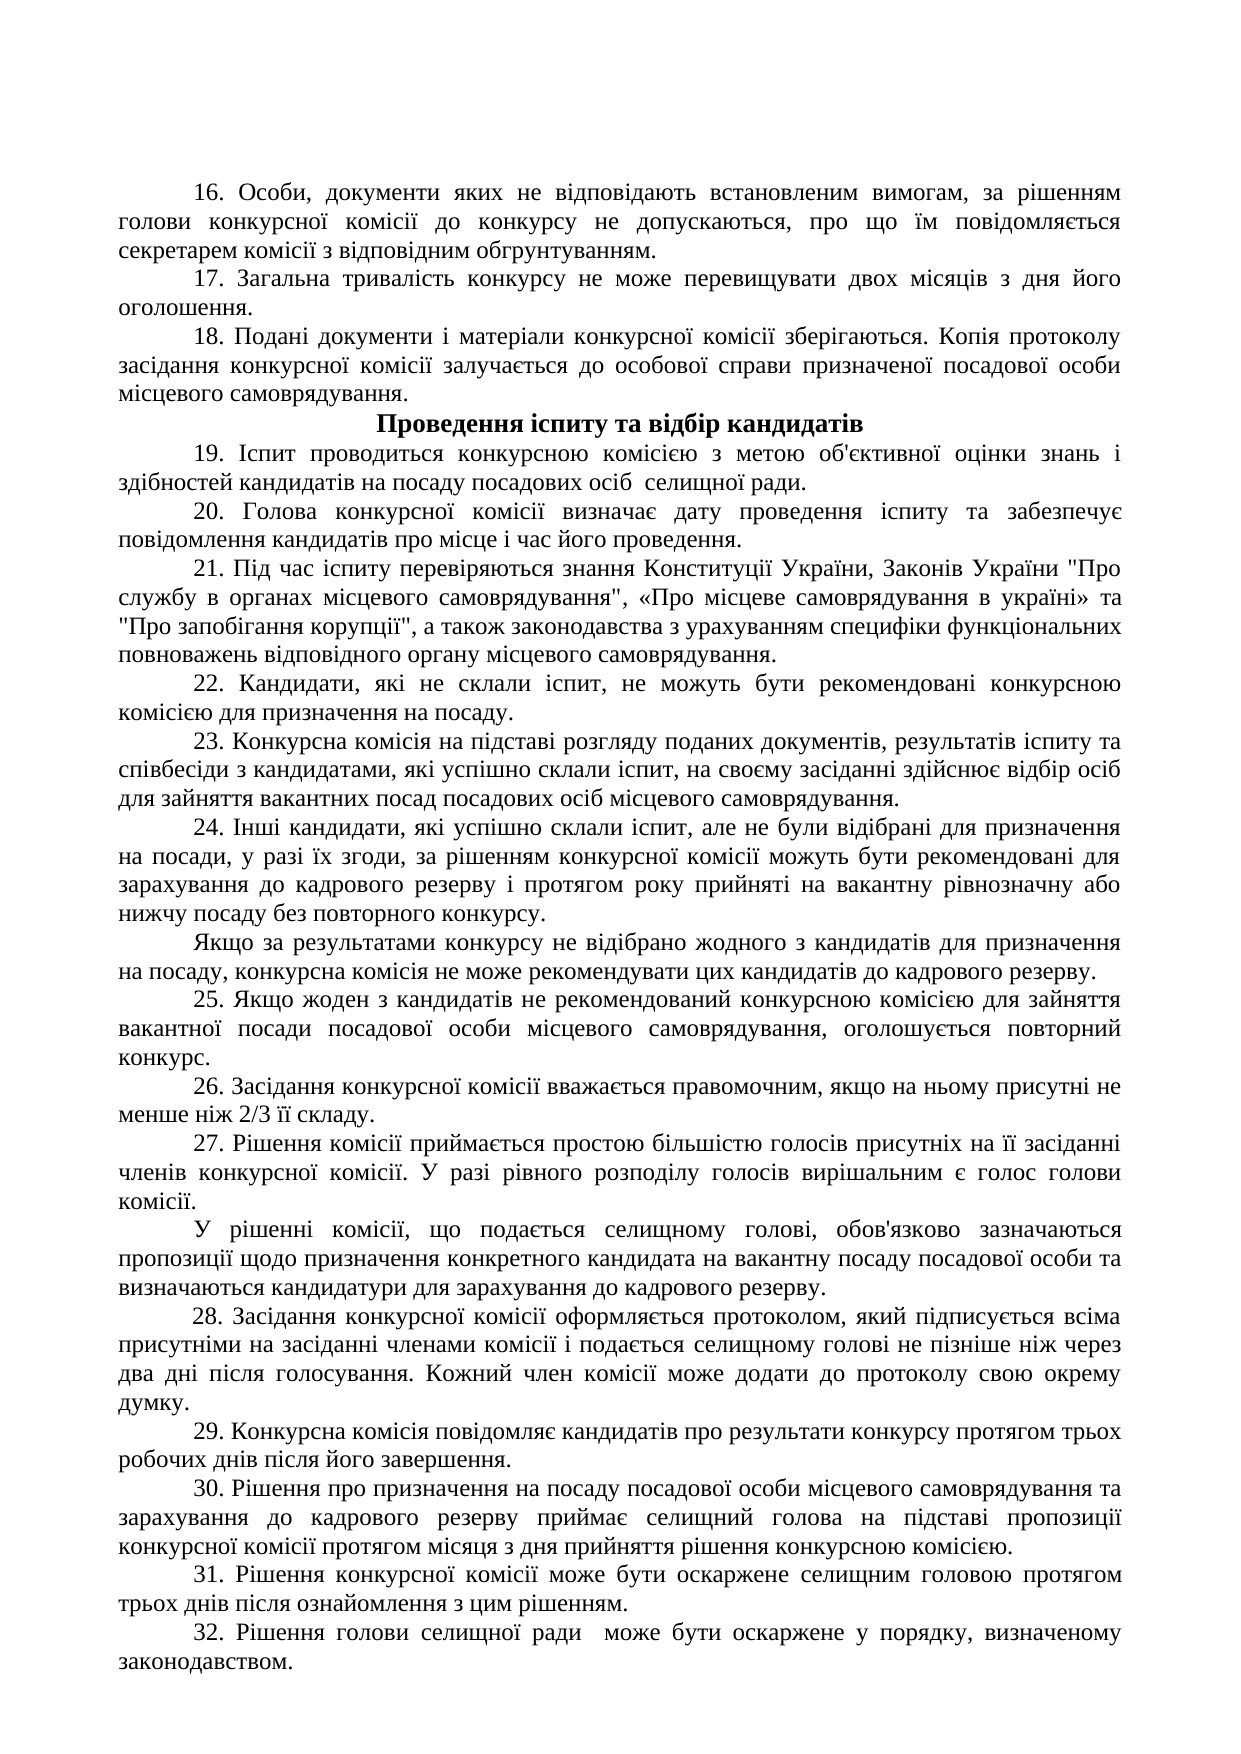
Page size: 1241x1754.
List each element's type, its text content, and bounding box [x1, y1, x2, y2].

text 16. Особи, документи яких не відповідають встановленим вимогам, за рішенням голови конкурсної комісії до конкурсу не допускаються, про що їм повідомляється секретарем комісії з відповідним обгрунтуванням. [118, 177, 1122, 263]
text 17. Загальна тривалість конкурсу не може перевищувати двох місяців з дня його оголошення. [118, 263, 1122, 321]
text 24. Інші кандидати, які успішно склали іспит, але не були відібрані для призначення на посади, у разі їх згоди, за рішенням конкурсної комісії можуть бути рекомендовані для зарахування до кадрового резерву і протягом року прийняті на вакантну рівнозначну або нижчу посаду без повторного конкурсу. [118, 812, 1122, 927]
text 20. Голова конкурсної комісії визначає дату проведення іспиту та забезпечує повідомлення кандидатів про місце і час його проведення. [118, 496, 1122, 553]
text 32. Рішення голови селищної ради може бути оскаржене у порядку, визначеному законодавством. [118, 1617, 1122, 1674]
text 27. Рішення комісії приймається простою більшістю голосів присутніх на її засіданні членів конкурсної комісії. У разі рівного розподілу голосів вирішальним є голос голови комісії. [118, 1128, 1122, 1214]
text 26. Засідання конкурсної комісії вважається правомочним, якщо на ньому присутні не менше ніж 2/3 її складу. [118, 1071, 1122, 1128]
text 22. Кандидати, які не склали іспит, не можуть бути рекомендовані конкурсною комісією для призначення на посаду. [118, 668, 1122, 726]
text 29. Конкурсна комісія повідомляє кандидатів про результати конкурсу протягом трьох робочих днів після його завершення. [118, 1416, 1122, 1473]
text У рішенні комісії, що подається селищному голові, обов'язково зазначаються пропозиції щодо призначення конкретного кандидата на вакантну посаду посадової особи та визначаються кандидатури для зарахування до кадрового резерву. [118, 1214, 1122, 1301]
text 21. Під час іспиту перевіряються знання Конституції України, Законів України "Про службу в органах місцевого самоврядування", «Про місцеве самоврядування в україні» та "Про запобігання корупції", а також законодавства з урахуванням специфіки функціональних повноважень відповідного органу місцевого самоврядування. [118, 553, 1122, 668]
text Проведення іспиту та відбір кандидатів [118, 407, 1122, 438]
text 30. Рішення про призначення на посаду посадової особи місцевого самоврядування та зарахування до кадрового резерву приймає селищний голова на підставі пропозиції конкурсної комісії протягом місяця з дня прийняття рішення конкурсною комісією. [118, 1473, 1122, 1559]
text 18. Подані документи і матеріали конкурсної комісії зберігаються. Копія протоколу засідання конкурсної комісії залучається до особової справи призначеної посадової особи місцевого самоврядування. [118, 321, 1122, 407]
text 23. Конкурсна комісія на підставі розгляду поданих документів, результатів іспиту та співбесіди з кандидатами, які успішно склали іспит, на своєму засіданні здійснює відбір осіб для зайняття вакантних посад посадових осіб місцевого самоврядування. [118, 726, 1122, 812]
text 31. Рішення конкурсної комісії може бути оскаржене селищним головою протягом трьох днів після ознайомлення з цим рішенням. [118, 1559, 1122, 1617]
text 19. Іспит проводиться конкурсною комісією з метою об'єктивної оцінки знань і здібностей кандидатів на посаду посадових осіб селищної ради. [118, 438, 1122, 496]
text 25. Якщо жоден з кандидатів не рекомендований конкурсною комісією для зайняття вакантної посади посадової особи місцевого самоврядування, оголошується повторний конкурс. [118, 984, 1122, 1071]
text 28. Засідання конкурсної комісії оформляється протоколом, який підписується всіма присутніми на засіданні членами комісії і подається селищному голові не пізніше ніж через два дні після голосування. Кожний член комісії може додати до протоколу свою окрему думку. [118, 1301, 1122, 1416]
text Якщо за результатами конкурсу не відібрано жодного з кандидатів для призначення на посаду, конкурсна комісія не може рекомендувати цих кандидатів до кадрового резерву. [118, 927, 1122, 984]
